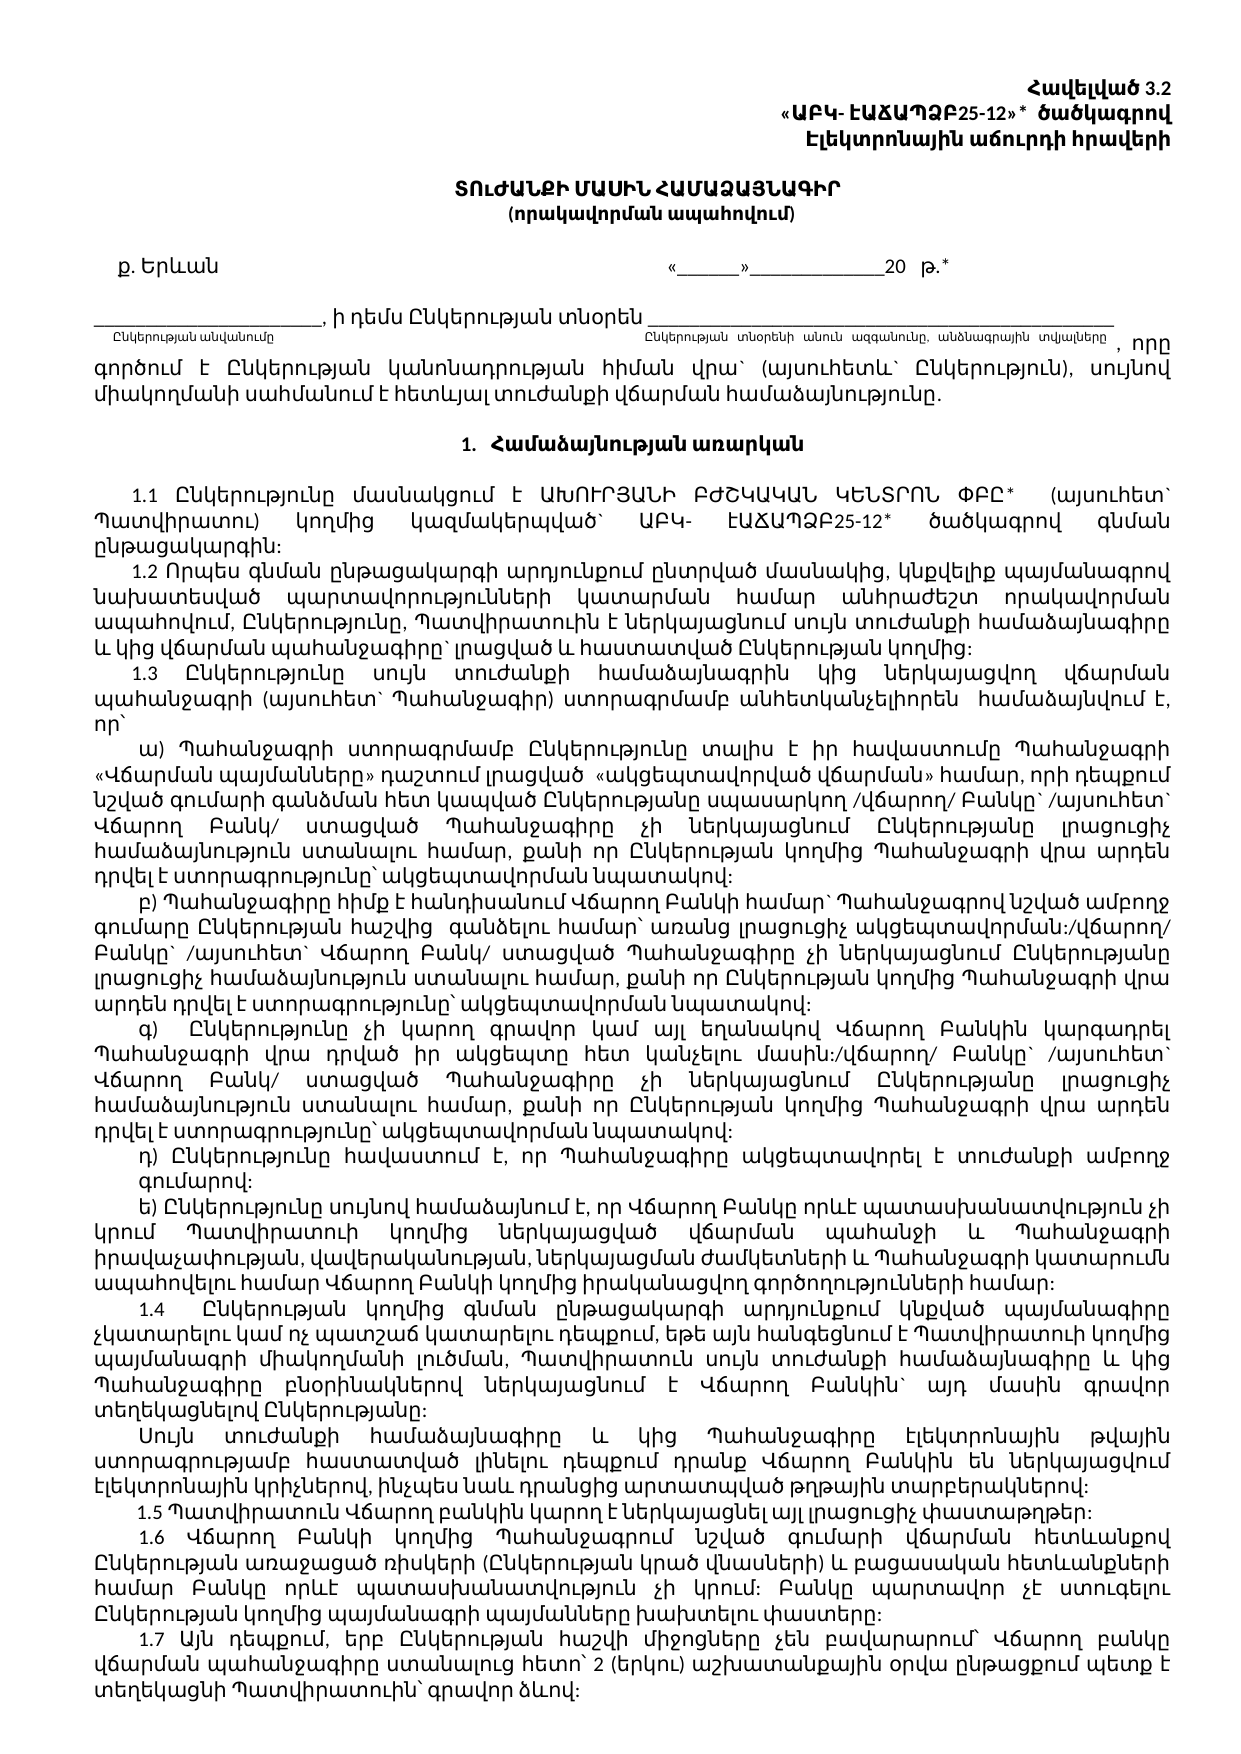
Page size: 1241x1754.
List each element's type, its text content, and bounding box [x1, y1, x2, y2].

text 1.2 Որպես գնման ընթացակարգի արդյունքում ընտրված մասնակից, կնքվելիք պայմանագրով նախատեսված պարտավորությունների կատարման համար անհրաժեշտ որակավորման ապահովում, Ընկերությունը, Պատվիրատուին է ներկայացնում սույն տուժանքի համաձայնագիրը և կից վճարման պահանջագիրը` լրացված և հաստատված Ընկերության կողմից: [94, 559, 1171, 660]
text ______________________, ի դեմս Ընկերության տնօրեն _____________________________________________ [94, 304, 1171, 330]
text ա) Պահանջագրի ստորագրմամբ Ընկերությունը տալիս է իր հավաստումը Պահանջագրի «Վճարման պայմանները» դաշտում լրացված «ակցեպտավորված վճարման» համար, որի դեպքում նշված գումարի գանձման հետ կապված Ընկերությանը սպասարկող /վճարող/ Բանկը` /այսուհետ` Վճարող Բանկ/ ստացված Պահանջագիրը չի ներկայացնում Ընկերությանը լրացուցիչ համաձայնություն ստանալու համար, քանի որ Ընկերության կողմից Պահանջագրի վրա արդեն դրվել է ստորագրությունը՝ ակցեպտավորման նպատակով: [94, 737, 1171, 889]
text 1.1 Ընկերությունը մասնակցում է ԱԽՈՒՐՅԱՆԻ ԲԺՇԿԱԿԱՆ ԿԵՆՏՐՈՆ ՓԲԸ* (այսուհետ` Պատվիրատու) կողմից կազմակերպված` ԱԲԿ- էԱՃԱՊՁԲ25-12* ծածկագրով գնման ընթացակարգին: [94, 482, 1171, 559]
text 1.5 Պատվիրատուն Վճարող բանկին կարող է ներկայացնել այլ լրացուցիչ փաստաթղթեր: [94, 1499, 1171, 1524]
text 1.3 Ընկերությունը սույն տուժանքի համաձայնագրին կից ներկայացվող վճարման պահանջագրի (այսուհետ` Պահանջագիր) ստորագրմամբ անհետկանչելիորեն համաձայնվում է, որ՝ [94, 660, 1171, 737]
text «ԱԲԿ- էԱՃԱՊՁԲ25-12»* ծածկագրով [94, 100, 1171, 126]
text գ) Ընկերությունը չի կարող գրավոր կամ այլ եղանակով Վճարող Բանկին կարգադրել Պահանջագրի վրա դրված իր ակցեպտը հետ կանչելու մասին:/վճարող/ Բանկը` /այսուհետ` Վճարող Բանկ/ ստացված Պահանջագիրը չի ներկայացնում Ընկերությանը լրացուցիչ համաձայնություն ստանալու համար, քանի որ Ընկերության կողմից Պահանջագրի վրա արդեն դրվել է ստորագրությունը՝ ակցեպտավորման նպատակով: [94, 1016, 1171, 1143]
text Սույն տուժանքի համաձայնագիրը և կից Պահանջագիրը էլեկտրոնային թվային ստորագրությամբ հաստատված լինելու դեպքում դրանք Վճարող Բանկին են ներկայացվում էլեկտրոնային կրիչներով, ինչպես նաև դրանցից արտատպված թղթային տարբերակներով: [94, 1423, 1171, 1499]
text (որակավորման ապահովում) [94, 202, 1171, 225]
text ՏՈւԺԱՆՔԻ ՄԱՍԻՆ ՀԱՄԱՁԱՅՆԱԳԻՐ [94, 177, 1171, 202]
text բ) Պահանջագիրը հիմք է հանդիսանում Վճարող Բանկի համար` Պահանջագրով նշված ամբողջ գումարը Ընկերության հաշվից գանձելու համար՝ առանց լրացուցիչ ակցեպտավորման:/վճարող/ Բանկը` /այսուհետ` Վճարող Բանկ/ ստացված Պահանջագիրը չի ներկայացնում Ընկերությանը լրացուցիչ համաձայնություն ստանալու համար, քանի որ Ընկերության կողմից Պահանջագրի վրա արդեն դրվել է ստորագրությունը՝ ակցեպտավորման նպատակով: [94, 889, 1171, 1016]
text Հավելված 3.2 [94, 75, 1171, 100]
text ք. Երևան «______»_____________20 թ.* [94, 254, 1171, 279]
text դ) Ընկերությունը հավաստում է, որ Պահանջագիրը ակցեպտավորել է տուժանքի ամբողջ գումարով: [138, 1143, 1171, 1194]
text 1.7 Այն դեպքում, երբ Ընկերության հաշվի միջոցները չեն բավարարում՝ Վճարող բանկը վճարման պահանջագիրը ստանալուց հետո՝ 2 (երկու) աշխատանքային օրվա ընթացքում պետք է տեղեկացնի Պատվիրատուին՝ գրավոր ձևով: [94, 1626, 1171, 1702]
text Էլեկտրոնային աճուրդի հրավերի [94, 126, 1171, 151]
text ե) Ընկերությունը սույնով համաձայնում է, որ Վճարող Բանկը որևէ պատասխանատվություն չի կրում Պատվիրատուի կողմից ներկայացված վճարման պահանջի և Պահանջագրի իրավաչափության, վավերականության, ներկայացման ժամկետների և Պահանջագրի կատարումն ապահովելու համար Վճարող Բանկի կողմից իրականացվող գործողությունների համար: [94, 1194, 1171, 1296]
text 1.4 Ընկերության կողմից գնման ընթացակարգի արդյունքում կնքված պայմանագիրը չկատարելու կամ ոչ պատշաճ կատարելու դեպքում, եթե այն հանգեցնում է Պատվիրատուի կողմից պայմանագրի միակողմանի լուծման, Պատվիրատուն սույն տուժանքի համաձայնագիրը և կից Պահանջագիրը բնօրինակներով ներկայացնում է Վճարող Բանկին` այդ մասին գրավոր տեղեկացնելով Ընկերությանը: [94, 1296, 1171, 1423]
text 1. Համաձայնության առարկան [94, 432, 1171, 457]
text 1.6 Վճարող Բանկի կողմից Պահանջագրում նշված գումարի վճարման հետևանքով Ընկերության առաջացած ռիսկերի (Ընկերության կրած վնասների) և բացասական հետևանքների համար Բանկը որևէ պատասխանատվություն չի կրում: Բանկը պարտավոր չէ ստուգելու Ընկերության կողմից պայմանագրի պայմանները խախտելու փաստերը: [94, 1524, 1171, 1626]
text Ընկերության անվանումը Ընկերության տնօրենի անուն ազգանունը, անձնագրային տվյալները , որը գործում է Ընկերության կանոնադրության հիման վրա` (այսուհետև` Ընկերություն), սույնով միակողմանի սահմանում է հետևյալ տուժանքի վճարման համաձայնությունը. [94, 330, 1171, 406]
